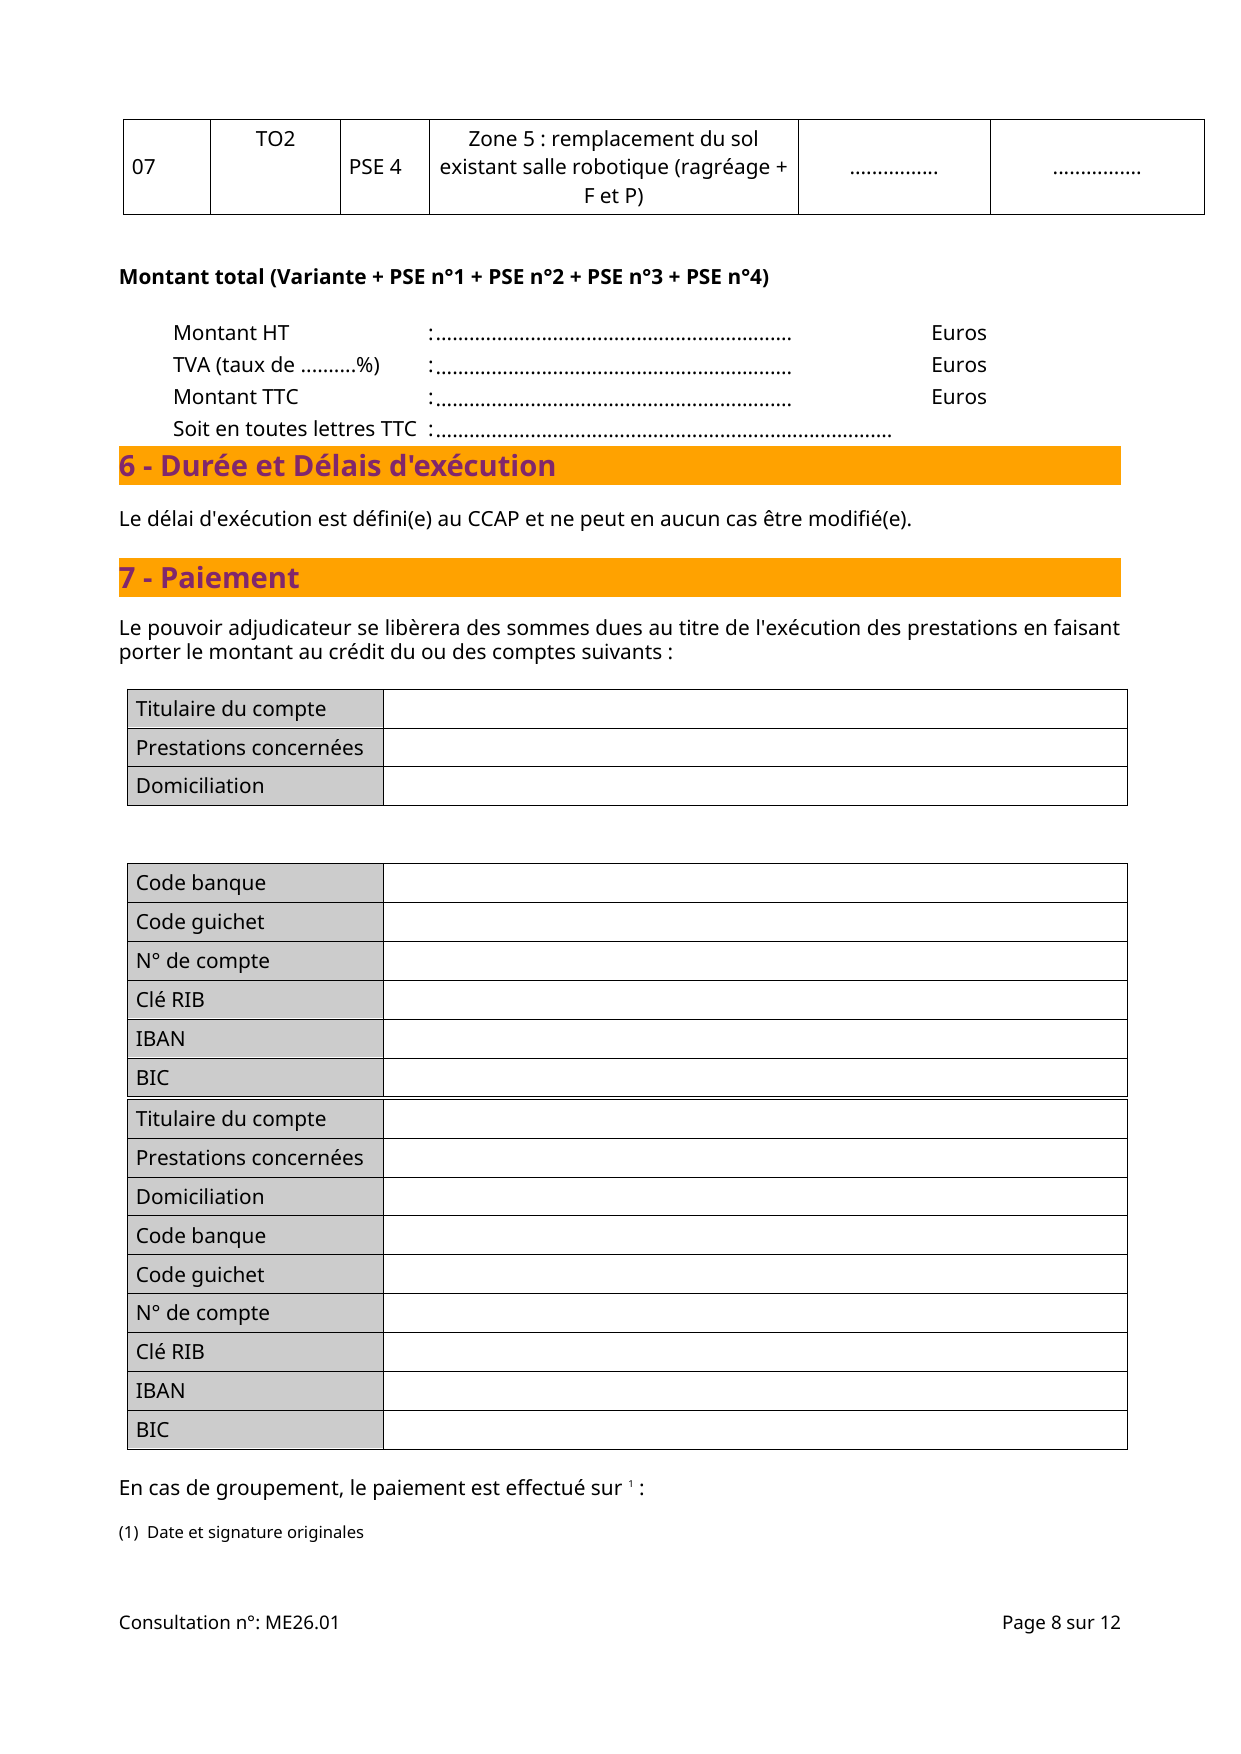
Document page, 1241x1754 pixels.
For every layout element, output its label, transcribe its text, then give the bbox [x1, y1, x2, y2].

table_header Code banque [128, 864, 383, 902]
table_cell [384, 729, 1127, 766]
table_cell N° de compte [128, 942, 383, 980]
table_header Titulaire du compte [128, 690, 383, 727]
text Montant total (Variante + PSE n°1 + PSE n°2 + PSE n°3 + PSE n°4) [119, 264, 1121, 289]
table_cell [384, 1178, 1127, 1215]
table_cell BIC [128, 1059, 383, 1096]
table_header Euros [931, 318, 1069, 350]
subtitle 6 - Durée et Délais d'exécution [119, 446, 1121, 485]
table_cell [384, 1020, 1127, 1057]
table_cell Code banque [128, 1216, 383, 1254]
table_cell Clé RIB [128, 1333, 383, 1371]
table_cell N° de compte [128, 1294, 383, 1332]
table_header [384, 864, 1127, 902]
table_cell [384, 1372, 1127, 1410]
table_cell Domiciliation [128, 1178, 383, 1215]
table_cell PSE 4 [341, 120, 429, 214]
table_cell [384, 1294, 1127, 1332]
table_cell TVA (taux de ..........%) [173, 350, 423, 382]
table_cell IBAN [128, 1372, 383, 1410]
table_cell Clé RIB [128, 981, 383, 1018]
table_cell [384, 1333, 1127, 1371]
table_cell Code guichet [128, 903, 383, 941]
table_cell [384, 767, 1127, 805]
table_cell Montant TTC [173, 382, 423, 414]
table_cell Zone 5 : remplacement du sol existant salle robotique (ragréage + F et P) [430, 120, 798, 214]
table_cell [384, 981, 1127, 1018]
table_cell Euros [931, 382, 1069, 414]
table_cell Soit en toutes lettres TTC [173, 414, 423, 446]
table_cell Code guichet [128, 1255, 383, 1293]
text En cas de groupement, le paiement est effectué sur 1 : [119, 1476, 1121, 1500]
table_header [384, 1100, 1127, 1138]
table_header Titulaire du compte [128, 1100, 383, 1138]
text Le pouvoir adjudicateur se libèrera des sommes dues au titre de l'exécution des prestations en faisant porter le montant au crédit du ou des comptes suivants : [119, 616, 1121, 664]
table_cell ................................................................ [435, 350, 931, 382]
table_cell ................ [991, 120, 1204, 214]
table_cell 07 [124, 120, 210, 214]
text Le délai d'exécution est défini(e) au CCAP et ne peut en aucun cas être modifié(e). [119, 504, 1121, 533]
table_cell ................ [799, 120, 990, 214]
table_cell [384, 1255, 1127, 1293]
table_header ................................................................ [435, 318, 931, 350]
table_cell Euros [931, 350, 1069, 382]
table_cell IBAN [128, 1020, 383, 1057]
table_cell [384, 942, 1127, 980]
table_cell [384, 1139, 1127, 1177]
table_cell .................................................................................. [435, 414, 1069, 446]
subtitle 7 - Paiement [119, 558, 1121, 597]
table_cell ................................................................ [435, 382, 931, 414]
table_cell TO2 [211, 120, 340, 214]
table_cell [384, 1059, 1127, 1096]
table_cell [384, 1411, 1127, 1448]
table_cell Domiciliation [128, 767, 383, 805]
table_cell [384, 903, 1127, 941]
table_header Montant HT [173, 318, 423, 350]
table_cell Prestations concernées [128, 729, 383, 766]
table_cell Prestations concernées [128, 1139, 383, 1177]
table_header [384, 690, 1127, 727]
table_cell [384, 1216, 1127, 1254]
table_cell BIC [128, 1411, 383, 1448]
